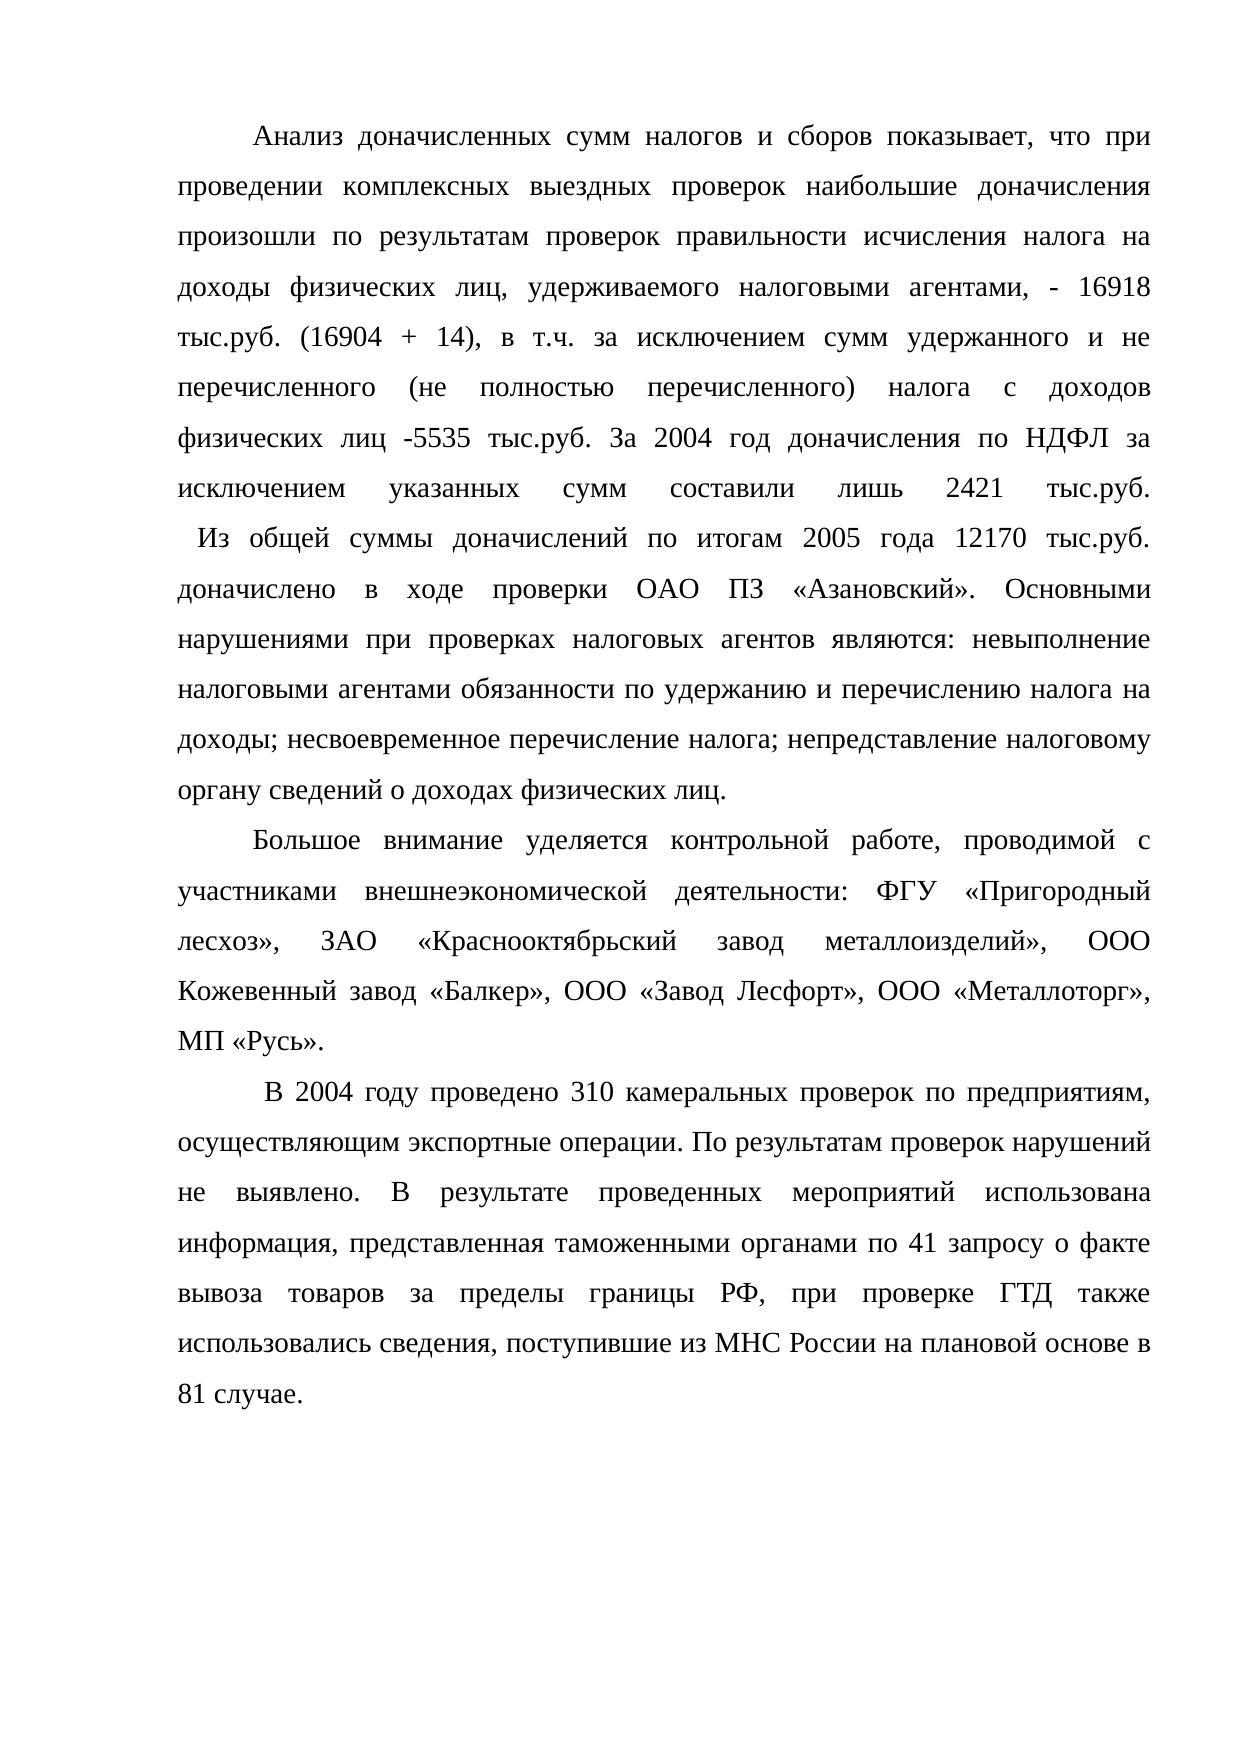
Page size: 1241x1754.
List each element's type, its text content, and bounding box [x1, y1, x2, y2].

text Большое внимание уделяется контрольной работе, проводимой с участниками внешнеэкономической деятельности: ФГУ «Пригородный лесхоз», ЗАО «Краснооктябрьский завод металлоизделий», ООО Кожевенный завод «Балкер», ООО «Завод Лесфорт», ООО «Металлоторг», МП «Русь». [177, 822, 1152, 1057]
subtitle В 2004 году проведено 310 камеральных проверок по предприятиям, осуществляющим экспортные операции. По результатам проверок нарушений не выявлено. В результате проведенных мероприятий использована информация, представленная таможенными органами по 41 запросу о факте вывоза товаров за пределы границы РФ, при проверке ГТД также использовались сведения, поступившие из МНС России на плановой основе в 81 случае. [177, 1074, 1152, 1409]
text Анализ доначисленных сумм налогов и сборов показывает, что при проведении комплексных выездных проверок наибольшие доначисления произошли по результатам проверок правильности исчисления налога на доходы физических лиц, удерживаемого налоговыми агентами, - 16918 тыс.руб. (16904 + 14), в т.ч. за исключением сумм удержанного и не перечисленного (не полностью перечисленного) налога с доходов физических лиц -5535 тыс.руб. За 2004 год доначисления по НДФЛ за исключением указанных сумм составили лишь 2421 тыс.руб. Из общей суммы доначислений по итогам 2005 года 12170 тыс.руб. доначислено в ходе проверки ОАО ПЗ «Азановский». Основными нарушениями при проверках налоговых агентов являются: невыполнение налоговыми агентами обязанности по удержанию и перечислению налога на доходы; несвоевременное перечисление налога; непредставление налоговому органу сведений о доходах физических лиц. [177, 118, 1152, 806]
